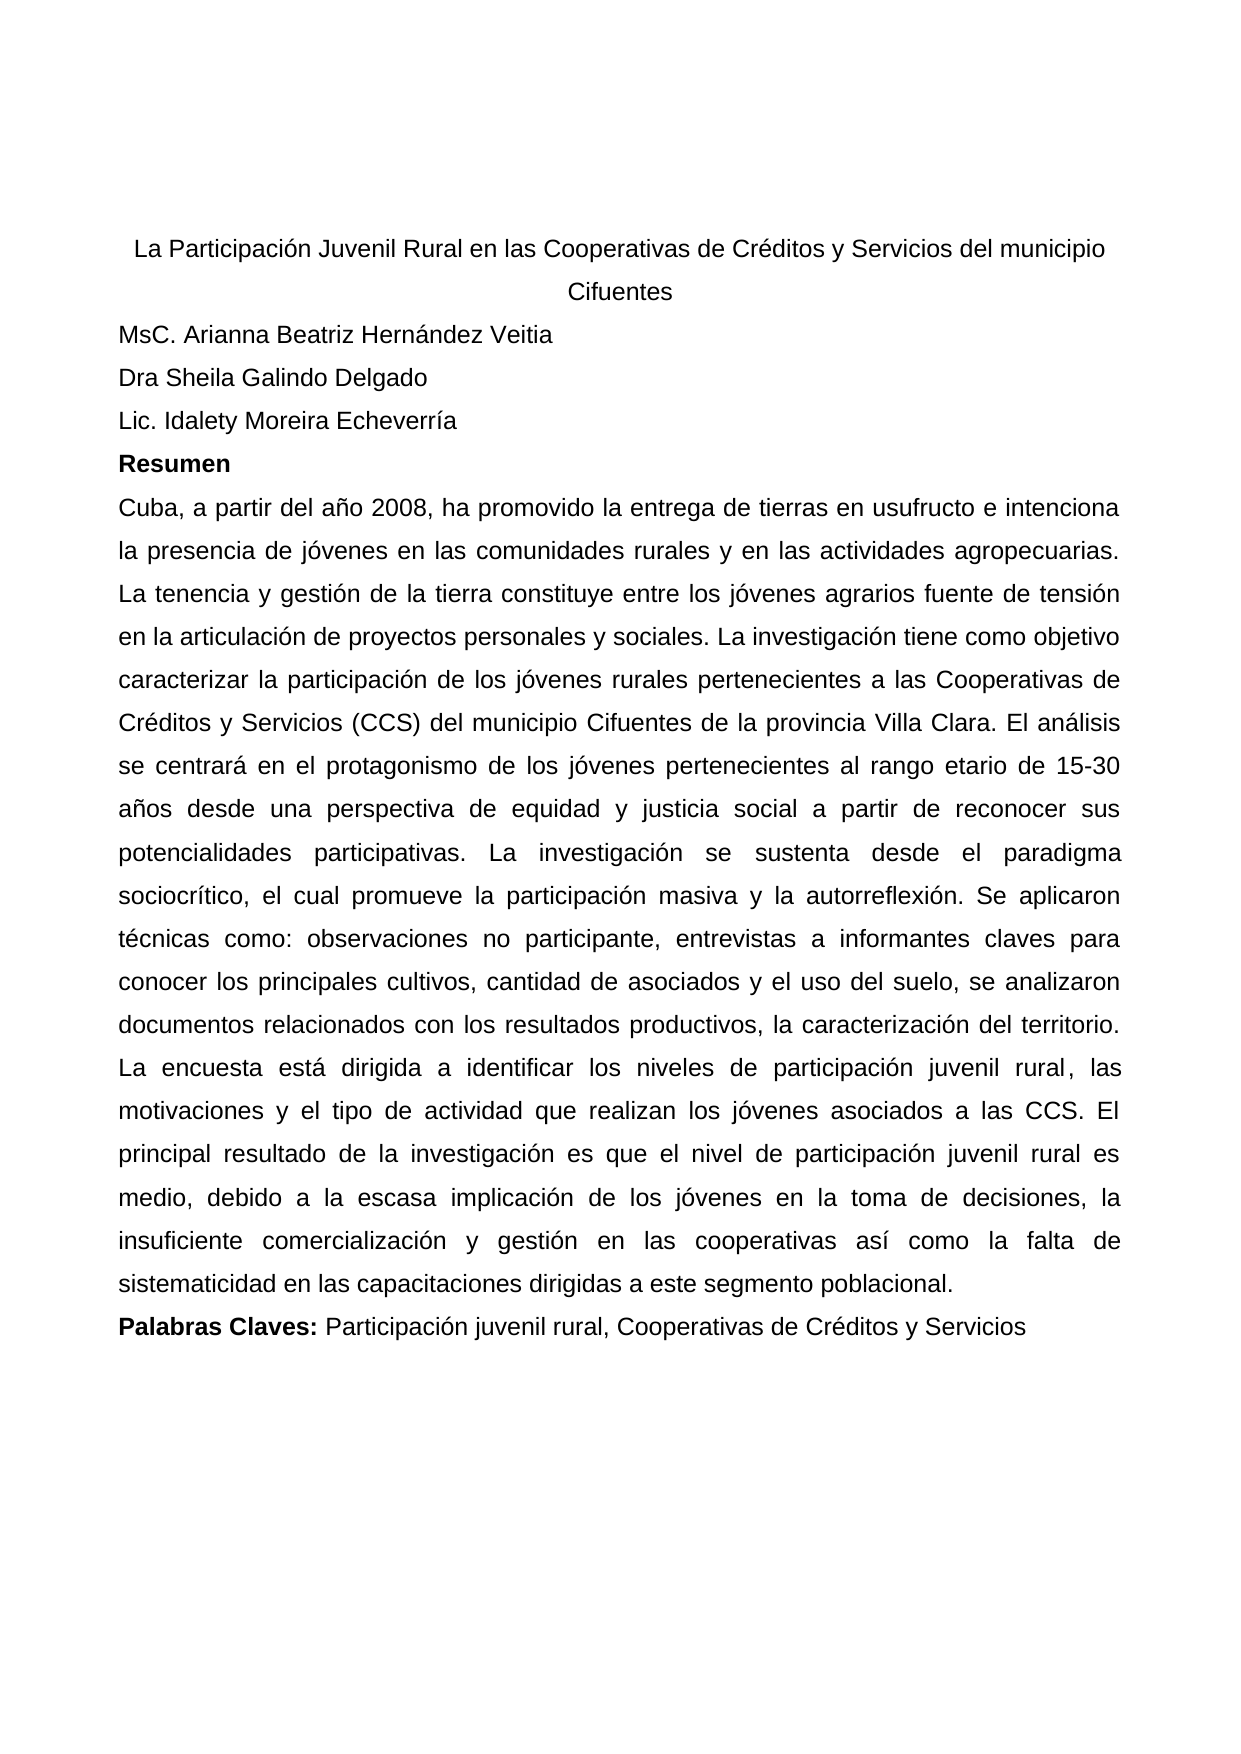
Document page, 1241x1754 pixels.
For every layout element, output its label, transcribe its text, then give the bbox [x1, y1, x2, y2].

subtitle MsC. Arianna Beatriz Hernández Veitia [118, 320, 1122, 349]
text La Participación Juvenil Rural en las Cooperativas de Créditos y Servicios del municipio Cifuentes [118, 234, 1122, 306]
subtitle Lic. Idalety Moreira Echeverría [118, 406, 1122, 435]
subtitle Dra Sheila Galindo Delgado [118, 363, 1122, 392]
text Palabras Claves: Participación juvenil rural, Cooperativas de Créditos y Servicios [118, 1312, 1122, 1341]
subtitle Resumen [118, 449, 1122, 478]
text Cuba, a partir del año 2008, ha promovido la entrega de tierras en usufructo e intenciona la presencia de jóvenes en las comunidades rurales y en las actividades agropecuarias. La tenencia y gestión de la tierra constituye entre los jóvenes agrarios fuente de tensión en la articulación de proyectos personales y sociales. La investigación tiene como objetivo caracterizar la participación de los jóvenes rurales pertenecientes a las Cooperativas de Créditos y Servicios (CCS) del municipio Cifuentes de la provincia Villa Clara. El análisis se centrará en el protagonismo de los jóvenes pertenecientes al rango etario de 15-30 años desde una perspectiva de equidad y justicia social a partir de reconocer sus potencialidades participativas. La investigación se sustenta desde el paradigma sociocrítico, el cual promueve la participación masiva y la autorreflexión. Se aplicaron técnicas como: observaciones no participante, entrevistas a informantes claves para conocer los principales cultivos, cantidad de asociados y el uso del suelo, se analizaron documentos relacionados con los resultados productivos, la caracterización del territorio. La encuesta está dirigida a identificar los niveles de participación juvenil rural, las motivaciones y el tipo de actividad que realizan los jóvenes asociados a las CCS. El principal resultado de la investigación es que el nivel de participación juvenil rural es medio, debido a la escasa implicación de los jóvenes en la toma de decisiones, la insuficiente comercialización y gestión en las cooperativas así como la falta de sistematicidad en las capacitaciones dirigidas a este segmento poblacional. [118, 493, 1122, 1298]
